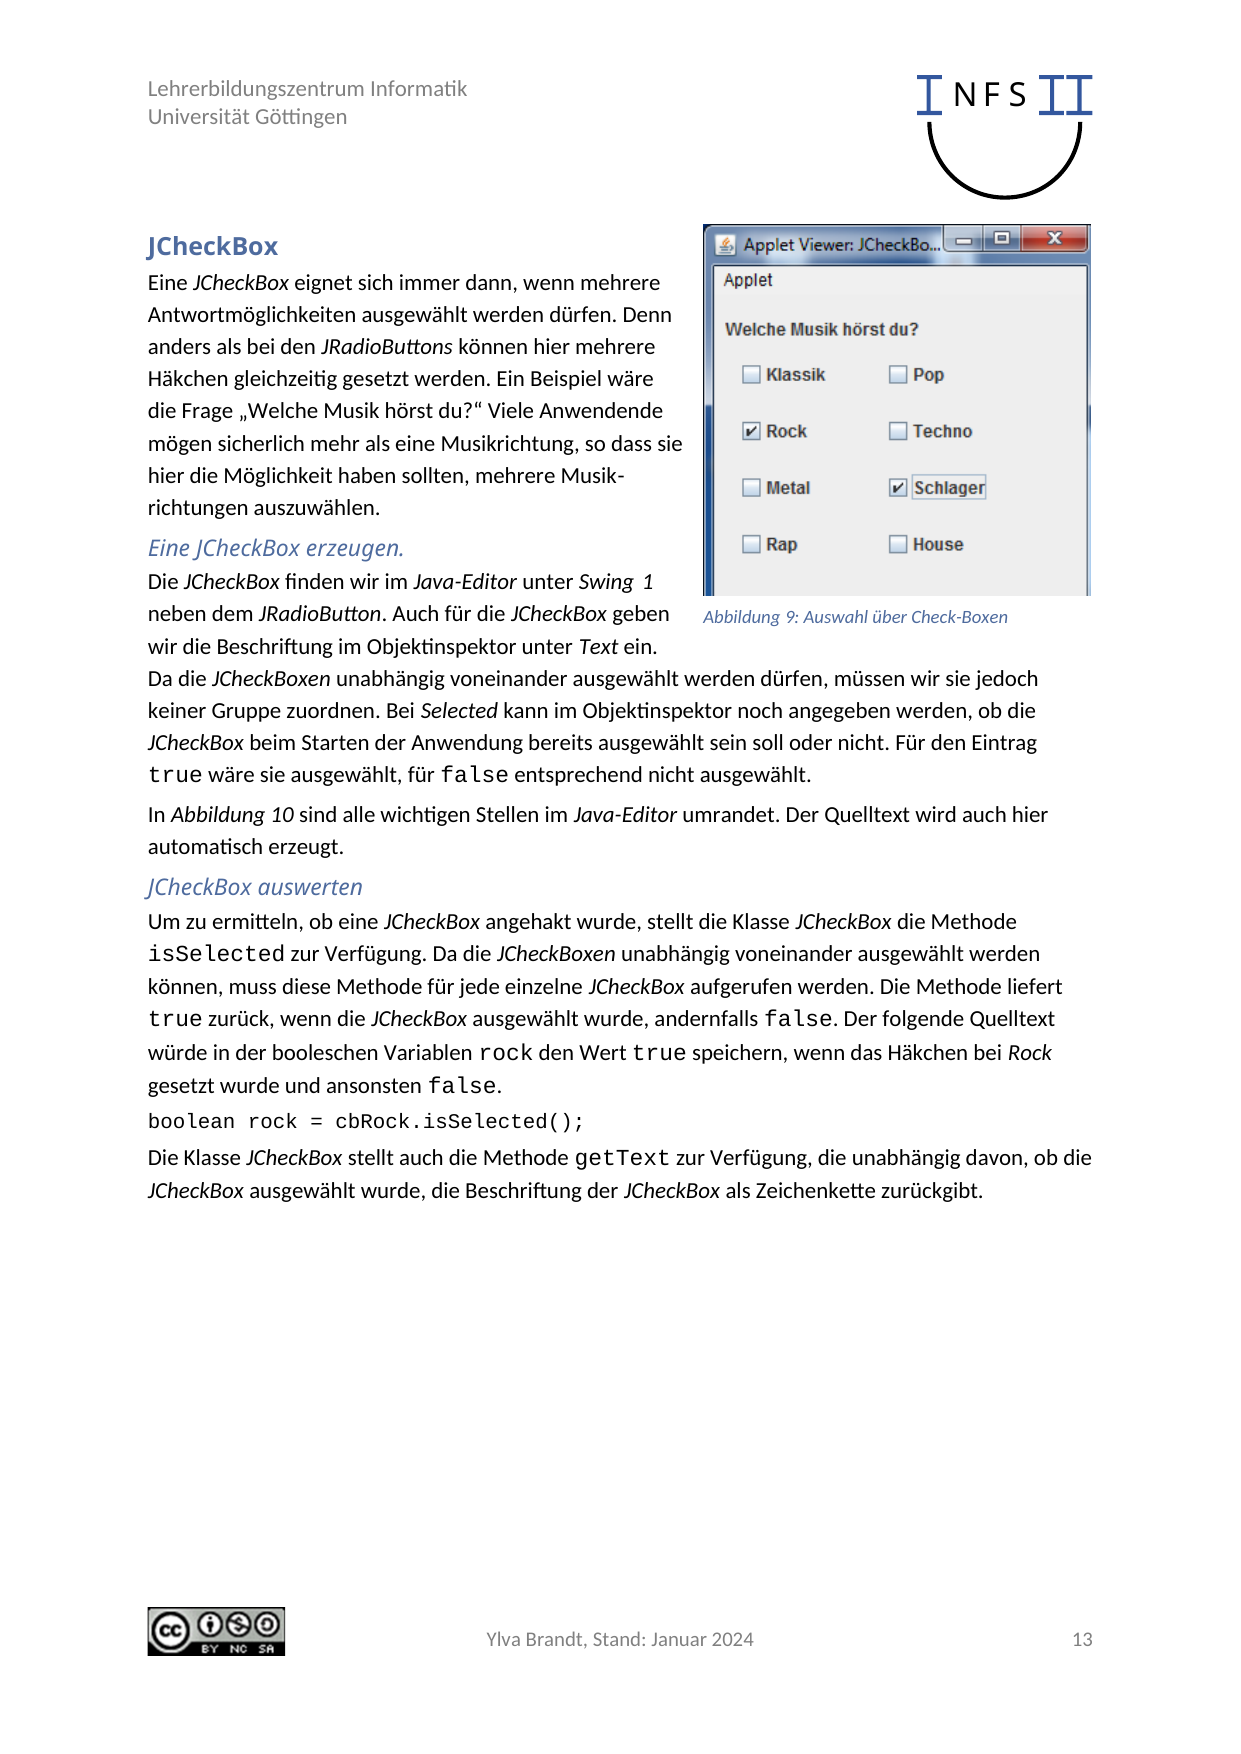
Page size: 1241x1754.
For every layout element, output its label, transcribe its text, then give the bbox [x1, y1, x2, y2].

text Um zu ermitteln, ob eine JCheckBox angehakt wurde, stellt die Klasse JCheckBox die Methode isSelected zur Verfügung. Da die JCheckBoxen unabhängig voneinander ausgewählt werden können, muss diese Methode für jede einzelne JCheckBox aufgerufen werden. Die Methode liefert true zurück, wenn die JCheckBox ausgewählt wurde, andernfalls false. Der folgende Quelltext würde in der booleschen Variablen rock den Wert true speichern, wenn das Häkchen bei Rock gesetzt wurde und ansonsten false. [148, 907, 1092, 1100]
text Die JCheckBox finden wir im Java-Editor unter Swing 1 neben dem JRadioButton. Auch für die JCheckBox geben wir die Beschriftung im Objektinspektor unter Text ein. Da die JCheckBoxen unabhängig voneinander ausgewählt werden dürfen, müssen wir sie jedoch keiner Gruppe zuordnen. Bei Selected kann im Objektinspektor noch angegeben werden, ob die JCheckBox beim Starten der Anwendung bereits ausgewählt sein soll oder nicht. Für den Eintrag true wäre sie ausgewählt, für false entsprechend nicht ausgewählt. [148, 567, 1092, 790]
text Die Klasse JCheckBox stellt auch die Methode getText zur Verfügung, die unabhängig davon, ob die JCheckBox ausgewählt wurde, die Beschriftung der JCheckBox als Zeichenkette zurückgibt. [148, 1143, 1092, 1204]
subtitle Eine JCheckBox erzeugen. [148, 531, 703, 563]
picture [703, 224, 1091, 596]
list boolean rock = cbRock.isSelected(); [148, 1111, 1092, 1135]
subtitle JCheckBox auswerten [148, 871, 1092, 902]
text In Abbildung 10 sind alle wichtigen Stellen im Java-Editor umrandet. Der Quelltext wird auch hier automatisch erzeugt. [148, 800, 1092, 861]
subtitle JCheckBox [148, 228, 703, 263]
text Eine JCheckBox eignet sich immer dann, wenn mehrere Antwortmöglichkeiten ausgewählt werden dürfen. Denn anders als bei den JRadioButtons können hier mehrere Häkchen gleichzeitig gesetzt werden. Ein Beispiel wäre die Frage „Welche Musik hörst du?“ Viele Anwendende mögen sicherlich mehr als eine Musikrichtung, so dass sie hier die Möglichkeit haben sollten, mehrere Musikrichtungen auszuwählen. [148, 268, 703, 521]
picture [147, 1607, 286, 1656]
